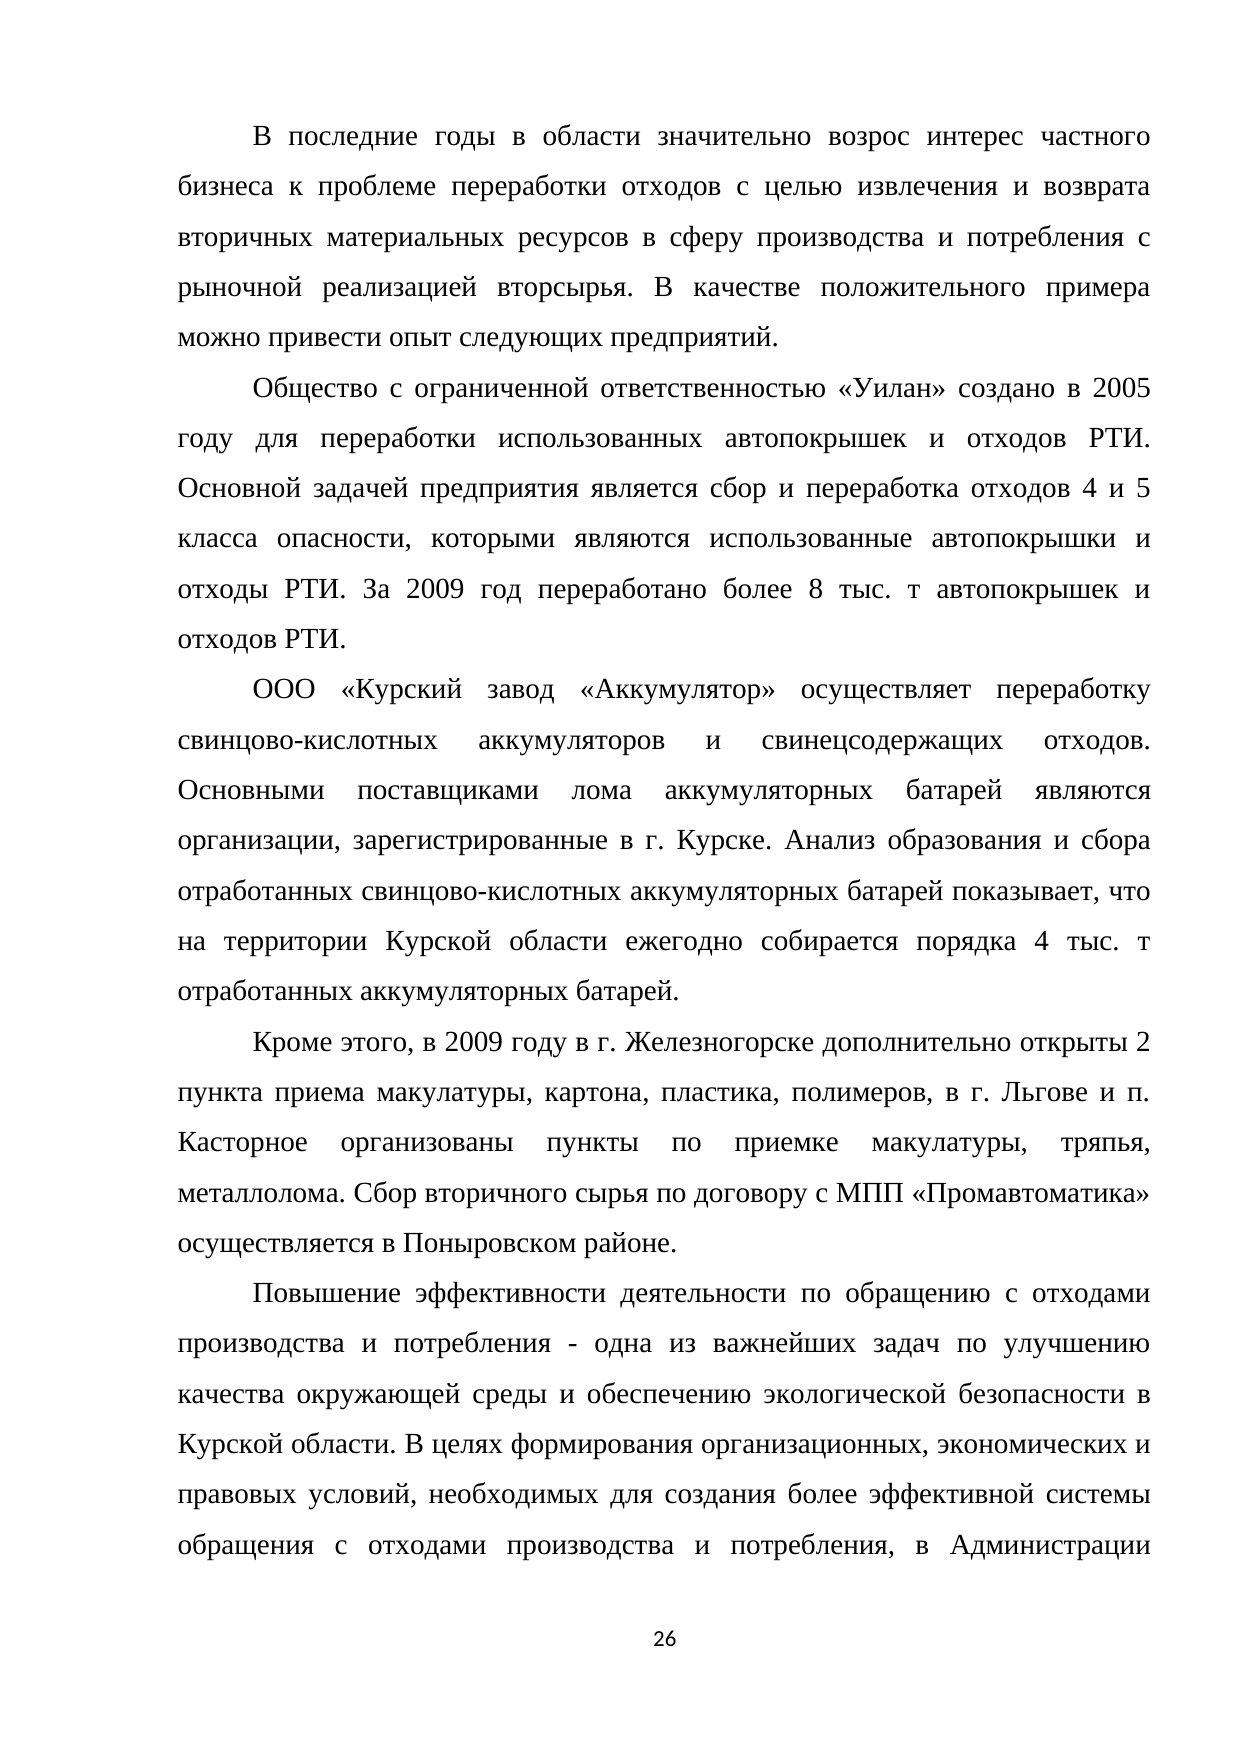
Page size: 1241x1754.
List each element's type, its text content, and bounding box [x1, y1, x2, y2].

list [177, 1275, 1152, 1560]
list В последние годы в области значительно возрос интерес частного бизнеса к проблеме переработки отходов с целью извлечения и возврата вторичных материальных ресурсов в сферу производства и потребления с рыночной реализацией вторсырья. В качестве положительного примера можно привести опыт следующих предприятий. [177, 118, 1152, 353]
list Общество с ограниченной ответственностью «Уилан» создано в 2005 году для переработки использованных автопокрышек и отходов РТИ. Основной задачей предприятия является сбор и переработка отходов 4 и 5 класса опасности, которыми являются использованные автопокрышки и отходы РТИ. За 2009 год переработано более 8 тыс. т автопокрышек и отходов РТИ. [177, 370, 1152, 655]
list ООО «Курский завод «Аккумулятор» осуществляет переработку свинцово-кислотных аккумуляторов и свинецсодержащих отходов. Основными поставщиками лома аккумуляторных батарей являются организации, зарегистрированные в г. Курске. Анализ образования и сбора отработанных свинцово-кислотных аккумуляторных батарей показывает, что на территории Курской области ежегодно собирается порядка 4 тыс. т отработанных аккумуляторных батарей. [177, 672, 1152, 1007]
list Кроме этого, в 2009 году в г. Железногорске дополнительно открыты 2 пункта приема макулатуры, картона, пластика, полимеров, в г. Льгове и п. Касторное организованы пункты по приемке макулатуры, тряпья, металлолома. Сбор вторичного сырья по договору с МПП «Промавтоматика» осуществляется в Поныровском районе. [177, 1024, 1152, 1258]
